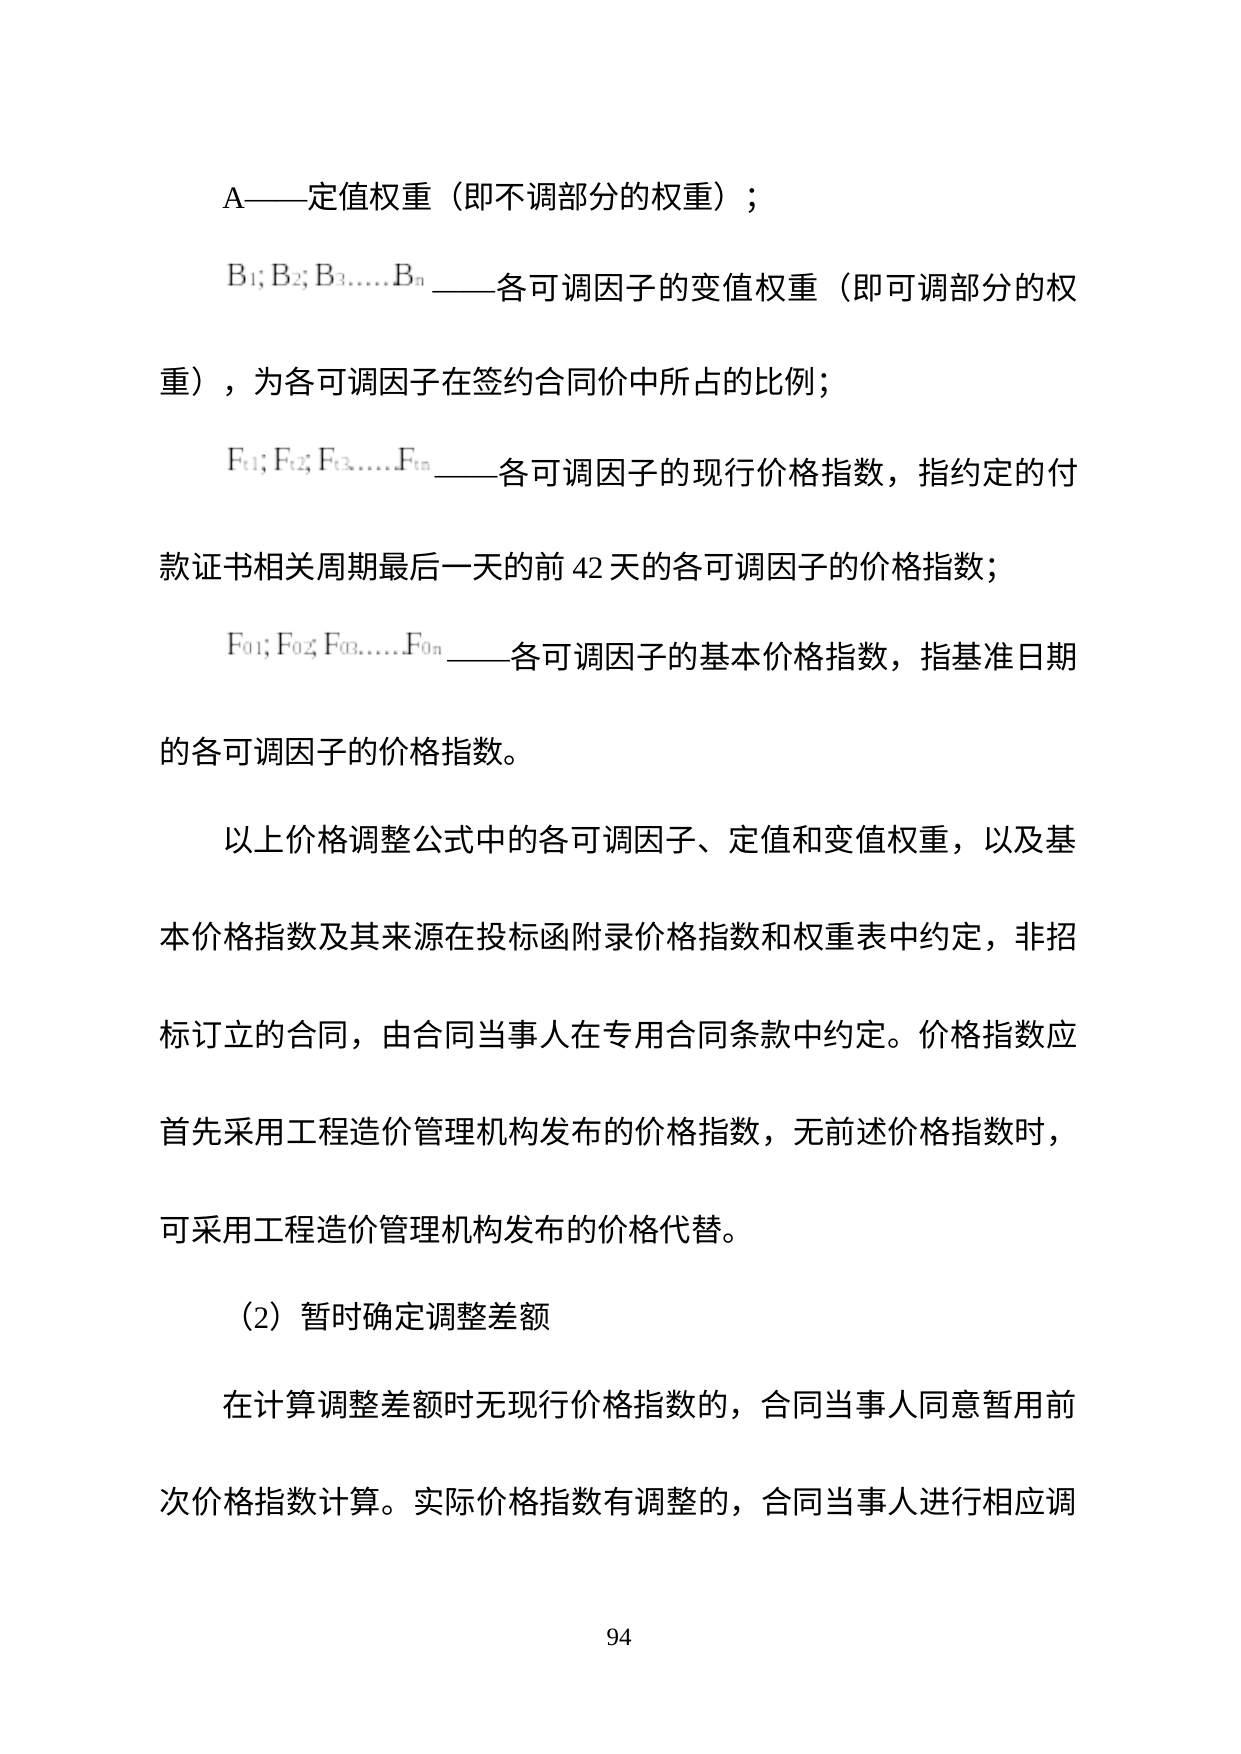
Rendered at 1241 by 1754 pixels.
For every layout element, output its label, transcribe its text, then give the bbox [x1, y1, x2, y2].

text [159, 1370, 1078, 1533]
text 以上价格调整公式中的各可调因子、定值和变值权重，以及基本价格指数及其来源在投标函附录价格指数和权重表中约定，非招标订立的合同，由合同当事人在专用合同条款中约定。价格指数应首先采用工程造价管理机构发布的价格指数，无前述价格指数时，可采用工程造价管理机构发布的价格代替。 [159, 805, 1078, 1260]
text ——各可调因子的基本价格指数，指基准日期的各可调因子的价格指数。 [159, 620, 1078, 782]
text ——各可调因子的现行价格指数，指约定的付款证书相关周期最后一天的前42天的各可调因子的价格指数； [159, 435, 1078, 597]
text A——定值权重（即不调部分的权重）； [159, 162, 1078, 227]
text （2）暂时确定调整差额 [159, 1282, 1078, 1347]
text ——各可调因子的变值权重（即可调部分的权重），为各可调因子在签约合同价中所占的比例； [159, 249, 1078, 412]
